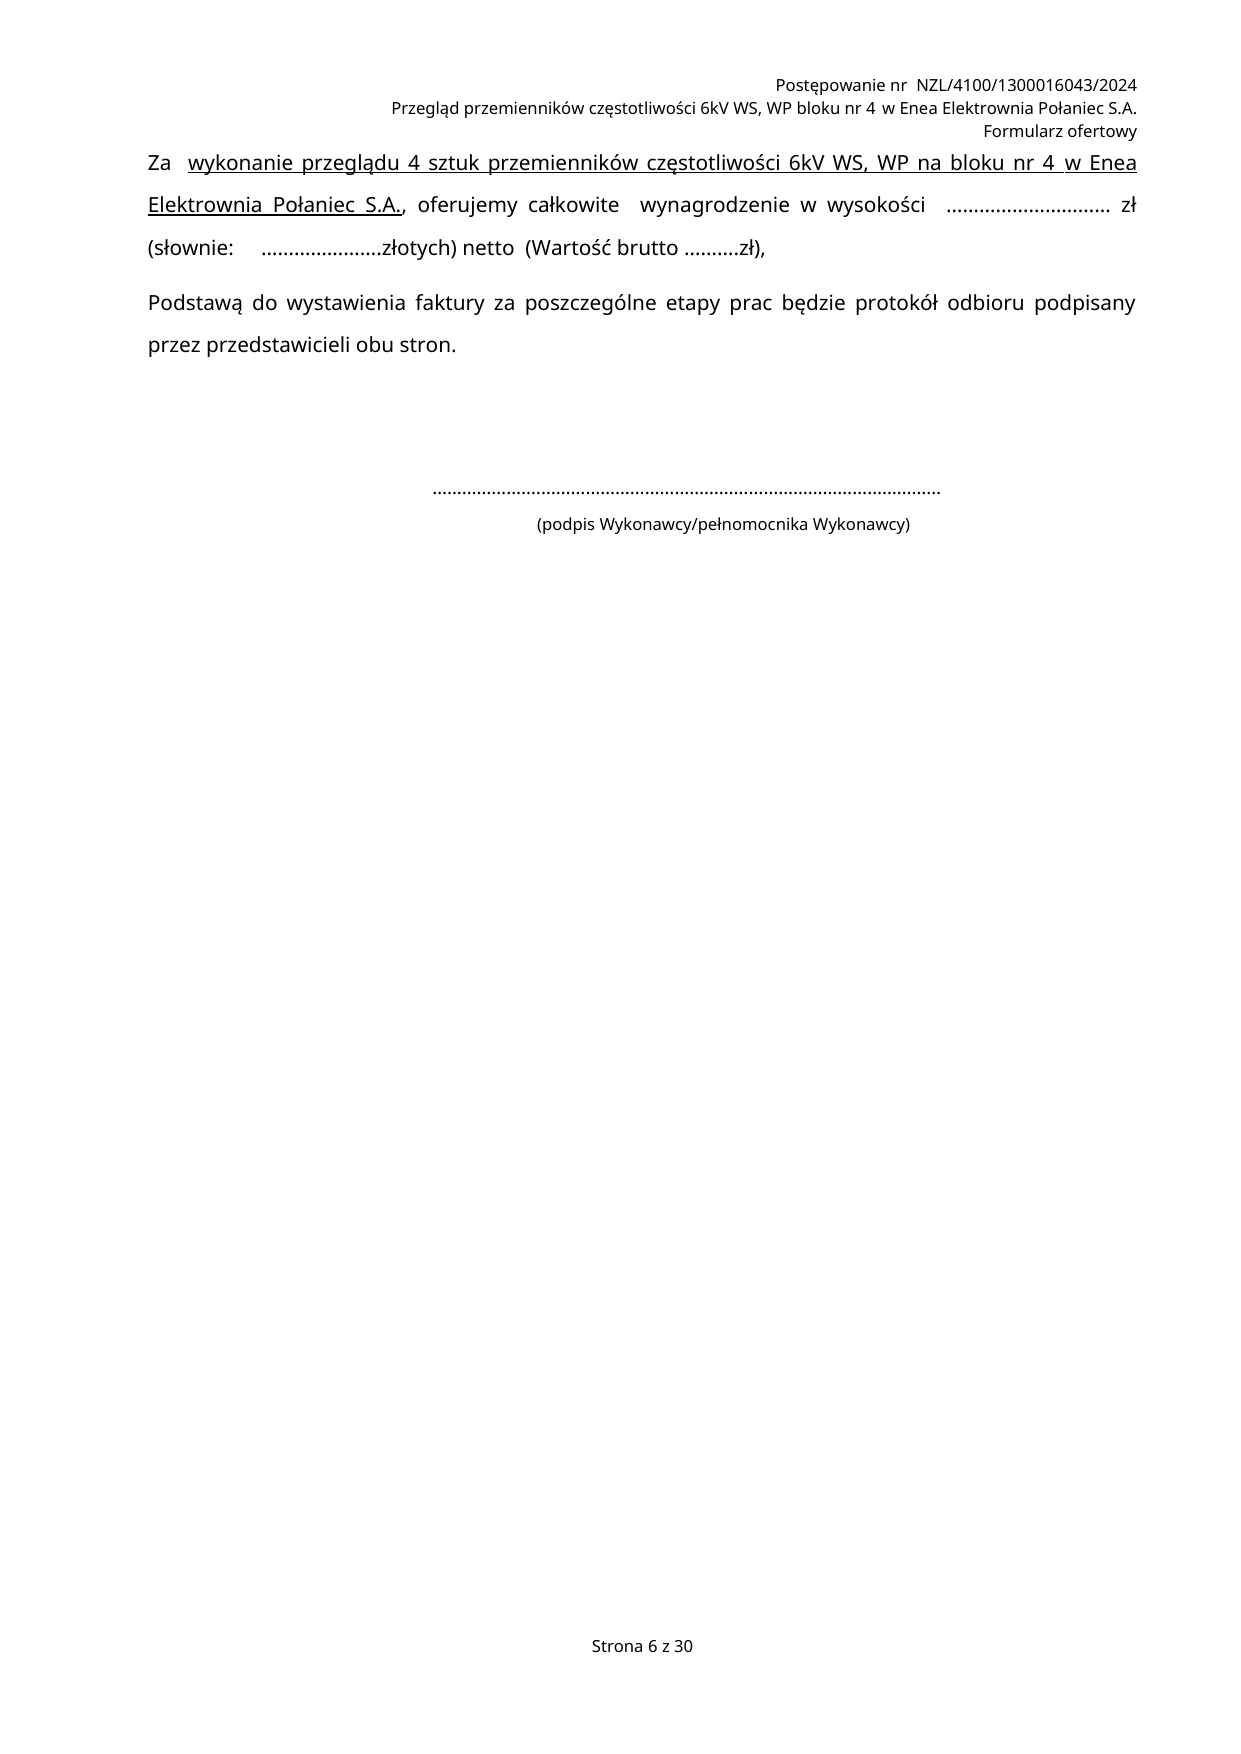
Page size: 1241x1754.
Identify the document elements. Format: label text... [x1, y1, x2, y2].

text Podstawą do wystawienia faktury za poszczególne etapy prac będzie protokół odbioru podpisany przez przedstawicieli obu stron. [148, 288, 1137, 359]
text Za wykonanie przeglądu 4 sztuk przemienników częstotliwości 6kV WS, WP na bloku nr 4 w Enea Elektrownia Połaniec S.A., oferujemy całkowite wynagrodzenie w wysokości ………………………… zł (słownie: ………………….złotych) netto (Wartość brutto ……….zł), [148, 148, 1137, 261]
text ……………….………………………………………………………………………… [236, 474, 1137, 500]
text (podpis Wykonawcy/pełnomocnika Wykonawcy) [148, 512, 1137, 535]
